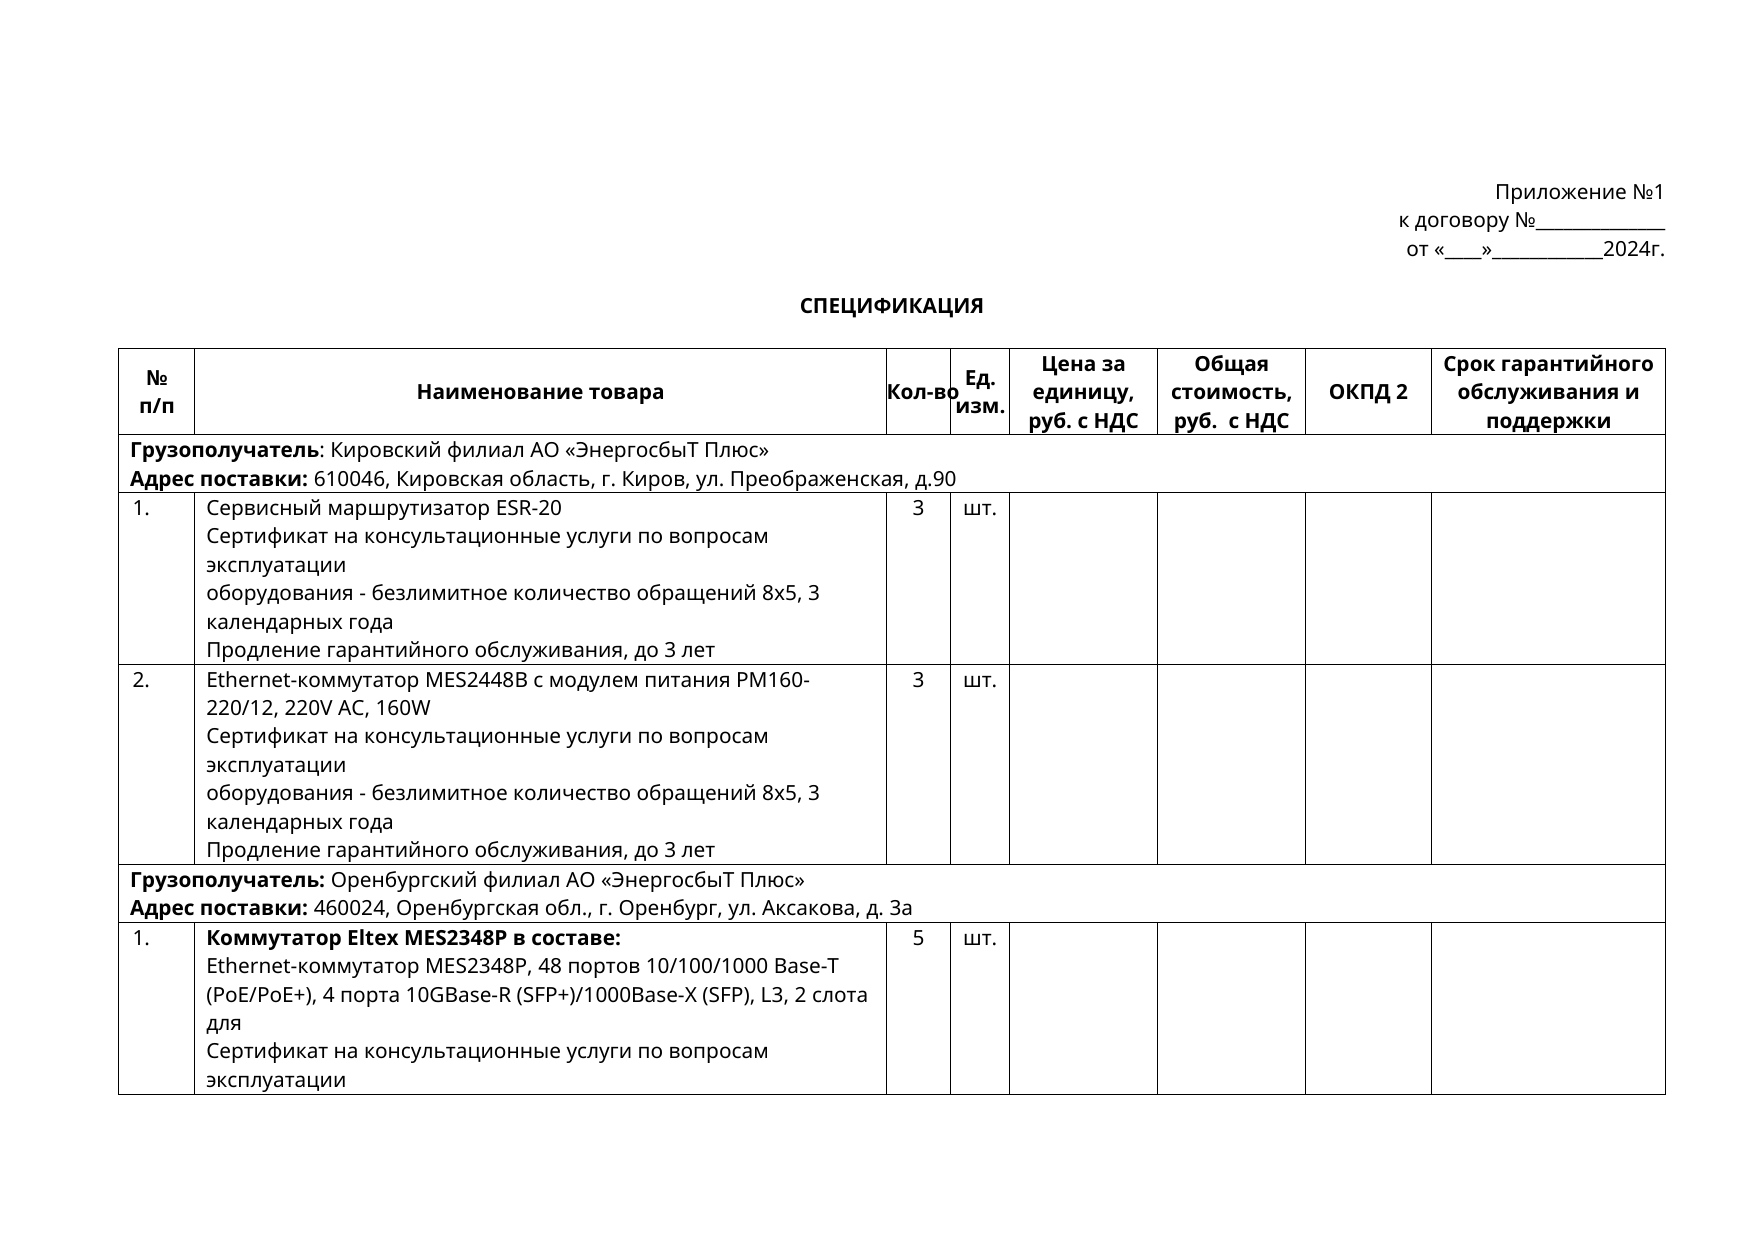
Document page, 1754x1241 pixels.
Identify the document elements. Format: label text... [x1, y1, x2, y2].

table_cell [1010, 665, 1157, 864]
text СПЕЦИФИКАЦИЯ [118, 291, 1665, 319]
table_cell Сервисный маршрутизатор ESR-20 Сертификат на консультационные услуги по вопросам эксплуатации оборудования - безлимитное количество обращений 8х5, 3 календарных года Продление гарантийного обслуживания, до 3 лет [195, 493, 886, 664]
table_cell Ethernet-коммутатор MES2448B с модулем питания PM160-220/12, 220V AC, 160W Сертификат на консультационные услуги по вопросам эксплуатации оборудования - безлимитное количество обращений 8х5, 3 календарных года Продление гарантийного обслуживания, до 3 лет [195, 665, 886, 864]
table_cell [1010, 923, 1157, 1093]
table_header Наименование товара [195, 349, 886, 434]
table_cell [1432, 665, 1665, 864]
table_cell шт. [951, 923, 1009, 1093]
table_header Общая стоимость, руб. с НДС [1158, 349, 1305, 434]
table_cell [1306, 493, 1431, 664]
table_cell 1. [119, 923, 194, 1093]
table_cell [1432, 493, 1665, 664]
table_cell шт. [951, 493, 1009, 664]
table_header Ед. изм. [951, 349, 1009, 434]
table_header Кол-во [887, 349, 950, 434]
table_header Срок гарантийного обслуживания и поддержки [1432, 349, 1665, 434]
table_cell Грузополучатель: Кировский филиал АО «ЭнергосбыТ Плюс» Адрес поставки: 610046, Кировская область, г. Киров, ул. Преображенская, д.90 [119, 435, 1665, 492]
table_cell [1306, 665, 1431, 864]
table_cell Грузополучатель: Оренбургский филиал АО «ЭнергосбыТ Плюс» Адрес поставки: 460024, Оренбургская обл., г. Оренбург, ул. Аксакова, д. 3а [119, 865, 1665, 922]
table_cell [195, 923, 886, 1093]
table_cell [1158, 493, 1305, 664]
table_cell шт. [951, 665, 1009, 864]
table_cell [1306, 923, 1431, 1093]
table_cell 3 [887, 493, 950, 664]
table_header ОКПД 2 [1306, 349, 1431, 434]
table_cell [1010, 493, 1157, 664]
table_header № п/п [119, 349, 194, 434]
table_cell [1158, 923, 1305, 1093]
text от «____»____________2024г. [118, 234, 1665, 262]
text к договору №______________ [118, 206, 1665, 234]
table_cell 1. [119, 493, 194, 664]
table_header Цена за единицу, руб. с НДС [1010, 349, 1157, 434]
table_cell 5 [887, 923, 950, 1093]
table_cell 3 [887, 665, 950, 864]
text Приложение №1 [118, 177, 1665, 206]
table_cell [1432, 923, 1665, 1093]
table_cell 2. [119, 665, 194, 864]
table_cell [1158, 665, 1305, 864]
